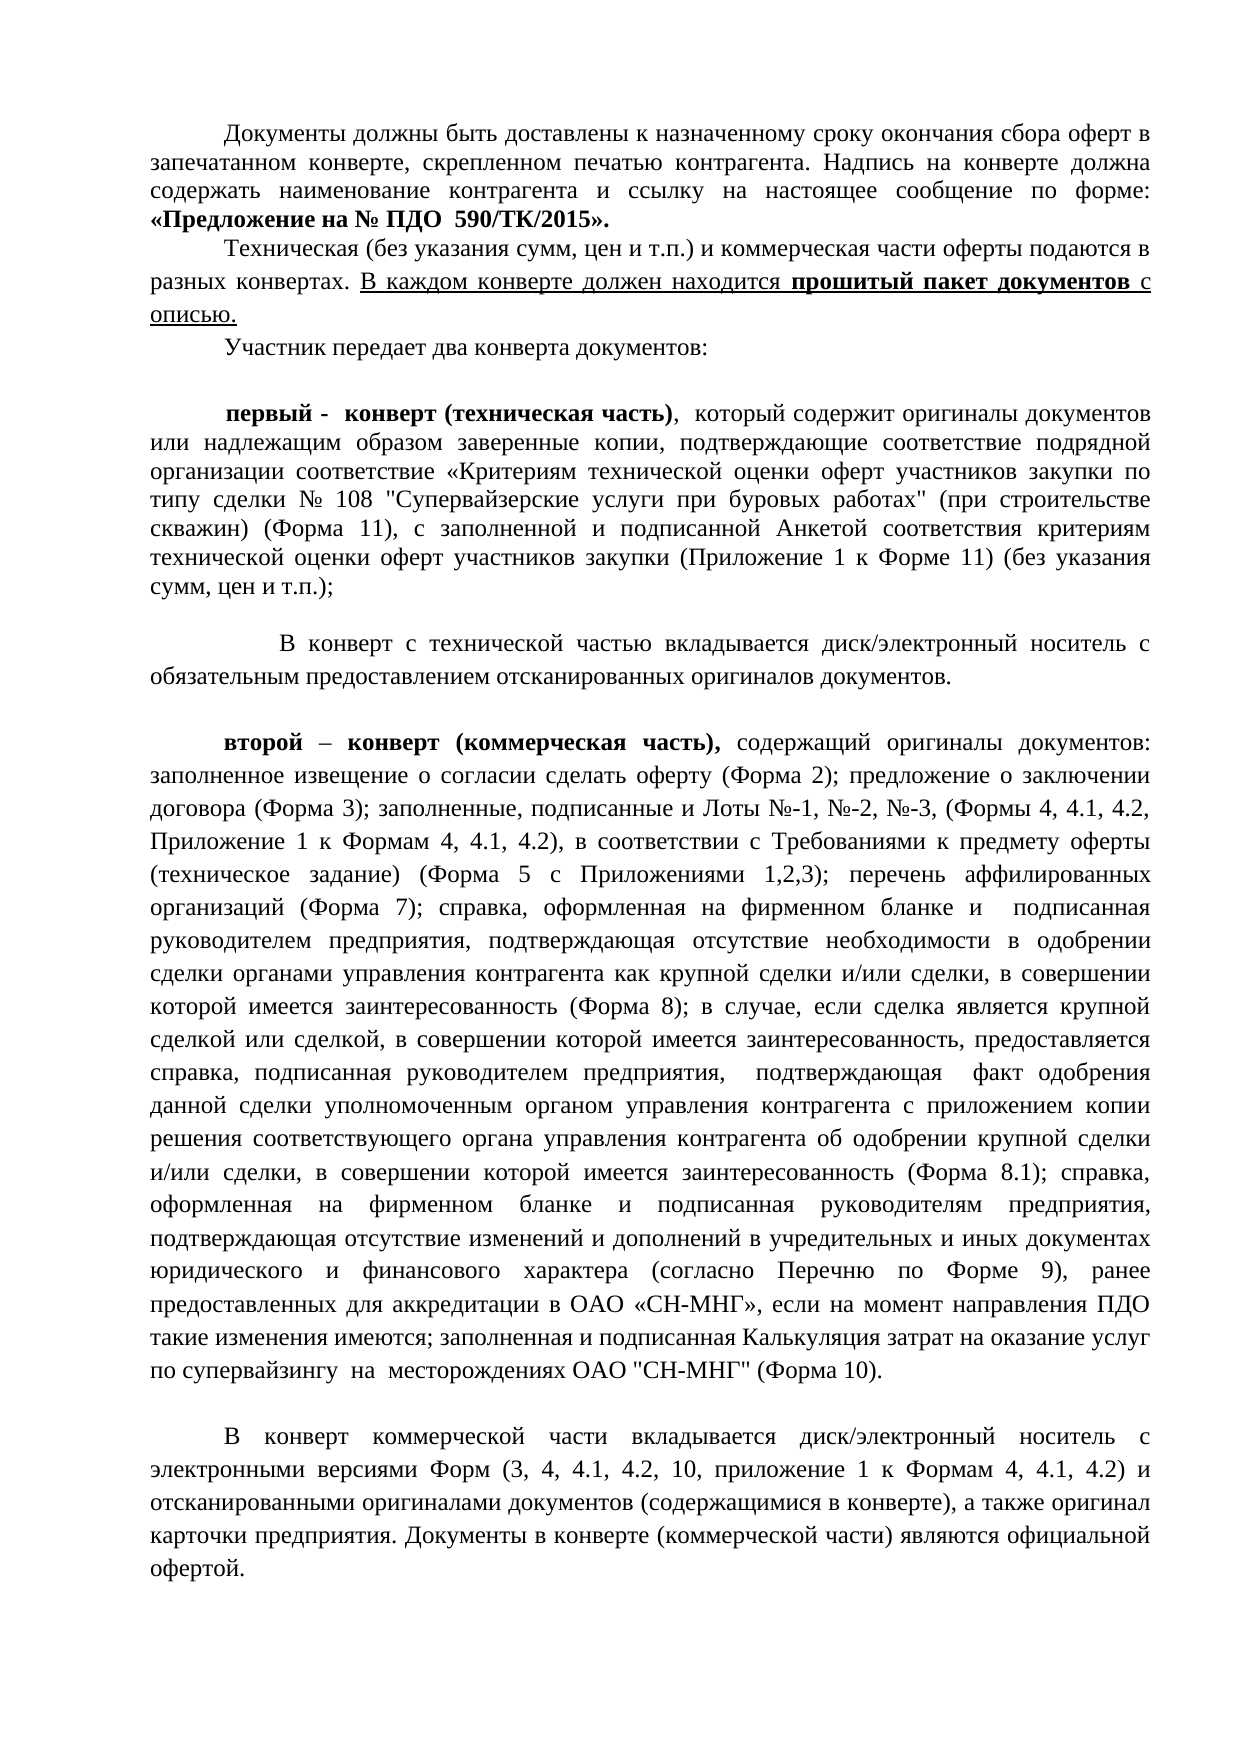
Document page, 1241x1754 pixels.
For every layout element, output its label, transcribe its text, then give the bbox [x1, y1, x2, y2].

text Документы должны быть доставлены к назначенному сроку окончания сбора оферт в запечатанном конверте, скрепленном печатью контрагента. Надпись на конверте должна содержать наименование контрагента и ссылку на настоящее сообщение по форме: «Предложение на № ПДО 590/ТК/2015». [150, 118, 1152, 233]
text первый - конверт (техническая часть), который содержит оригиналы документов или надлежащим образом заверенные копии, подтверждающие соответствие подрядной организации соответствие «Критериям технической оценки оферт участников закупки по типу сделки № 108 "Супервайзерские услуги при буровых работах" (при строительстве скважин) (Форма 11), с заполненной и подписанной Анкетой соответствия критериям технической оценки оферт участников закупки (Приложение 1 к Форме 11) (без указания сумм, цен и т.п.); [150, 398, 1152, 599]
text Участник передает два конверта документов: [150, 332, 1152, 361]
text В конверт с технической частью вкладывается диск/электронный носитель с обязательным предоставлением отсканированных оригиналов документов. [150, 628, 1152, 690]
text второй – конверт (коммерческая часть), содержащий оригиналы документов: заполненное извещение о согласии сделать оферту (Форма 2); предложение о заключении договора (Форма 3); заполненные, подписанные и Лоты №-1, №-2, №-3, (Формы 4, 4.1, 4.2, Приложение 1 к Формам 4, 4.1, 4.2), в соответствии с Требованиями к предмету оферты (техническое задание) (Форма 5 с Приложениями 1,2,3); перечень аффилированных организаций (Форма 7); справка, оформленная на фирменном бланке и подписанная руководителем предприятия, подтверждающая отсутствие необходимости в одобрении сделки органами управления контрагента как крупной сделки и/или сделки, в совершении которой имеется заинтересованность (Форма 8); в случае, если сделка является крупной сделкой или сделкой, в совершении которой имеется заинтересованность, предоставляется справка, подписанная руководителем предприятия, подтверждающая факт одобрения данной сделки уполномоченным органом управления контрагента с приложением копии решения соответствующего органа управления контрагента об одобрении крупной сделки и/или сделки, в совершении которой имеется заинтересованность (Форма 8.1); справка, оформленная на фирменном бланке и подписанная руководителям предприятия, подтверждающая отсутствие изменений и дополнений в учредительных и иных документах юридического и финансового характера (согласно Перечню по Форме 9), ранее предоставленных для аккредитации в ОАО «СН-МНГ», если на момент направления ПДО такие изменения имеются; заполненная и подписанная Калькуляция затрат на оказание услуг по супервайзингу на месторождениях ОАО "СН-МНГ" (Форма 10). [150, 727, 1152, 1383]
text В конверт коммерческой части вкладывается диск/электронный носитель с электронными версиями Форм (3, 4, 4.1, 4.2, 10, приложение 1 к Формам 4, 4.1, 4.2) и отсканированными оригиналами документов (содержащимися в конверте), а также оригинал карточки предприятия. Документы в конверте (коммерческой части) являются официальной офертой. [150, 1421, 1152, 1582]
text Техническая (без указания сумм, цен и т.п.) и коммерческая части оферты подаются в разных конвертах. В каждом конверте должен находится прошитый пакет документов с описью. [150, 233, 1152, 328]
